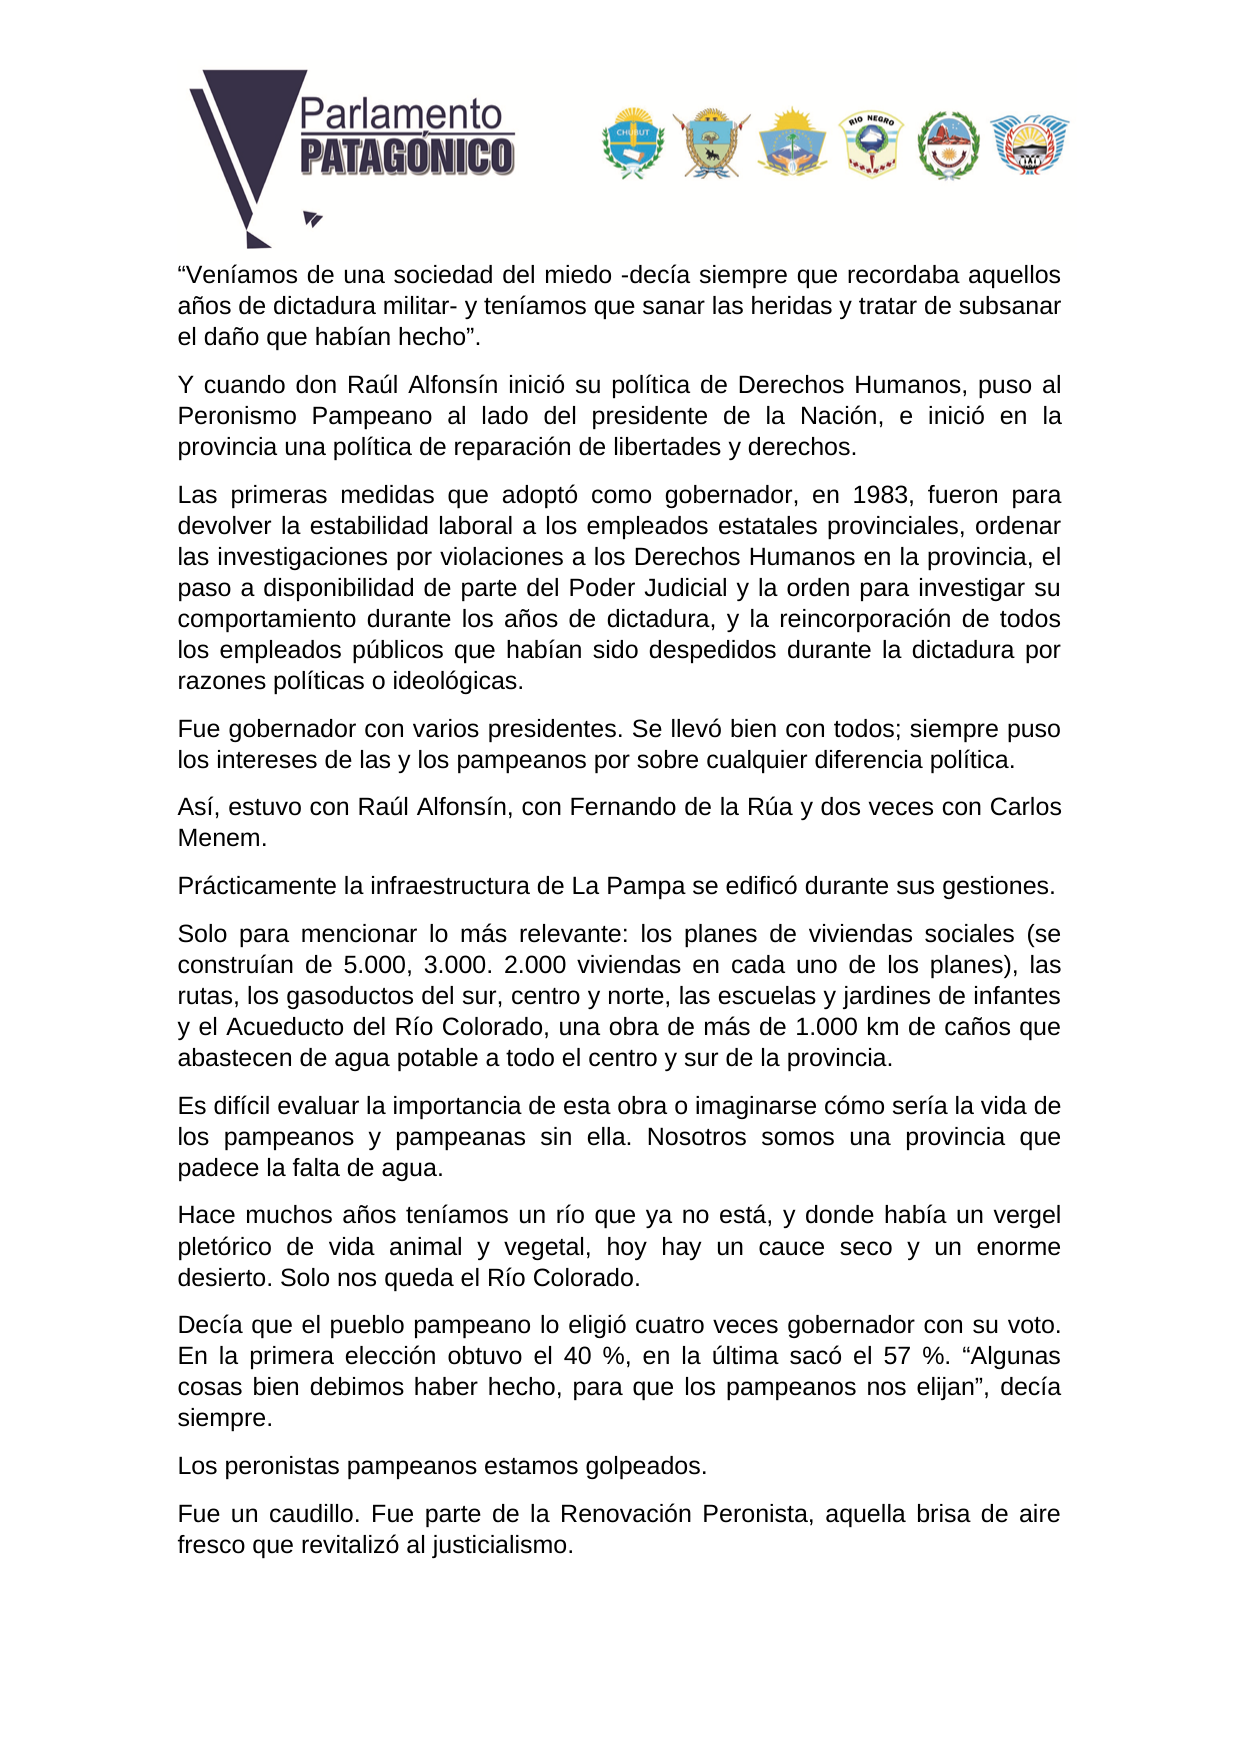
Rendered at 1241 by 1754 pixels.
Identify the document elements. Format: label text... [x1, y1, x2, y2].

text Hace muchos años teníamos un río que ya no está, y donde había un vergel pletórico de vida animal y vegetal, hoy hay un cauce seco y un enorme desierto. Solo nos queda el Río Colorado. [177, 1201, 1063, 1291]
text Es difícil evaluar la importancia de esta obra o imaginarse cómo sería la vida de los pampeanos y pampeanas sin ella. Nosotros somos una provincia que padece la falta de agua. [177, 1091, 1063, 1182]
text Prácticamente la infraestructura de La Pampa se edificó durante sus gestiones. [177, 871, 1063, 900]
text Así, estuvo con Raúl Alfonsín, con Fernando de la Rúa y dos veces con Carlos Menem. [177, 792, 1063, 852]
text Fue gobernador con varios presidentes. Se llevó bien con todos; siempre puso los intereses de las y los pampeanos por sobre cualquier diferencia política. [177, 714, 1063, 773]
text “Veníamos de una sociedad del miedo -decía siempre que recordaba aquellos años de dictadura militar- y teníamos que sanar las heridas y tratar de subsanar el daño que habían hecho”. [177, 261, 1063, 351]
text Y cuando don Raúl Alfonsín inició su política de Derechos Humanos, puso al Peronismo Pampeano al lado del presidente de la Nación, e inició en la provincia una política de reparación de libertades y derechos. [177, 370, 1063, 461]
text Decía que el pueblo pampeano lo eligió cuatro veces gobernador con su voto. En la primera elección obtuvo el 40 %, en la última sacó el 57 %. “Algunas cosas bien debimos haber hecho, para que los pampeanos nos elijan”, decía siempre. [177, 1310, 1063, 1432]
picture [177, 59, 1078, 261]
text Las primeras medidas que adoptó como gobernador, en 1983, fueron para devolver la estabilidad laboral a los empleados estatales provinciales, ordenar las investigaciones por violaciones a los Derechos Humanos en la provincia, el paso a disponibilidad de parte del Poder Judicial y la orden para investigar su comportamiento durante los años de dictadura, y la reincorporación de todos los empleados públicos que habían sido despedidos durante la dictadura por razones políticas o ideológicas. [177, 480, 1063, 695]
text Fue un caudillo. Fue parte de la Renovación Peronista, aquella brisa de aire fresco que revitalizó al justicialismo. [177, 1499, 1063, 1559]
text Solo para mencionar lo más relevante: los planes de viviendas sociales (se construían de 5.000, 3.000. 2.000 viviendas en cada uno de los planes), las rutas, los gasoductos del sur, centro y norte, las escuelas y jardines de infantes y el Acueducto del Río Colorado, una obra de más de 1.000 km de caños que abastecen de agua potable a todo el centro y sur de la provincia. [177, 919, 1063, 1072]
text Los peronistas pampeanos estamos golpeados. [177, 1451, 1063, 1480]
